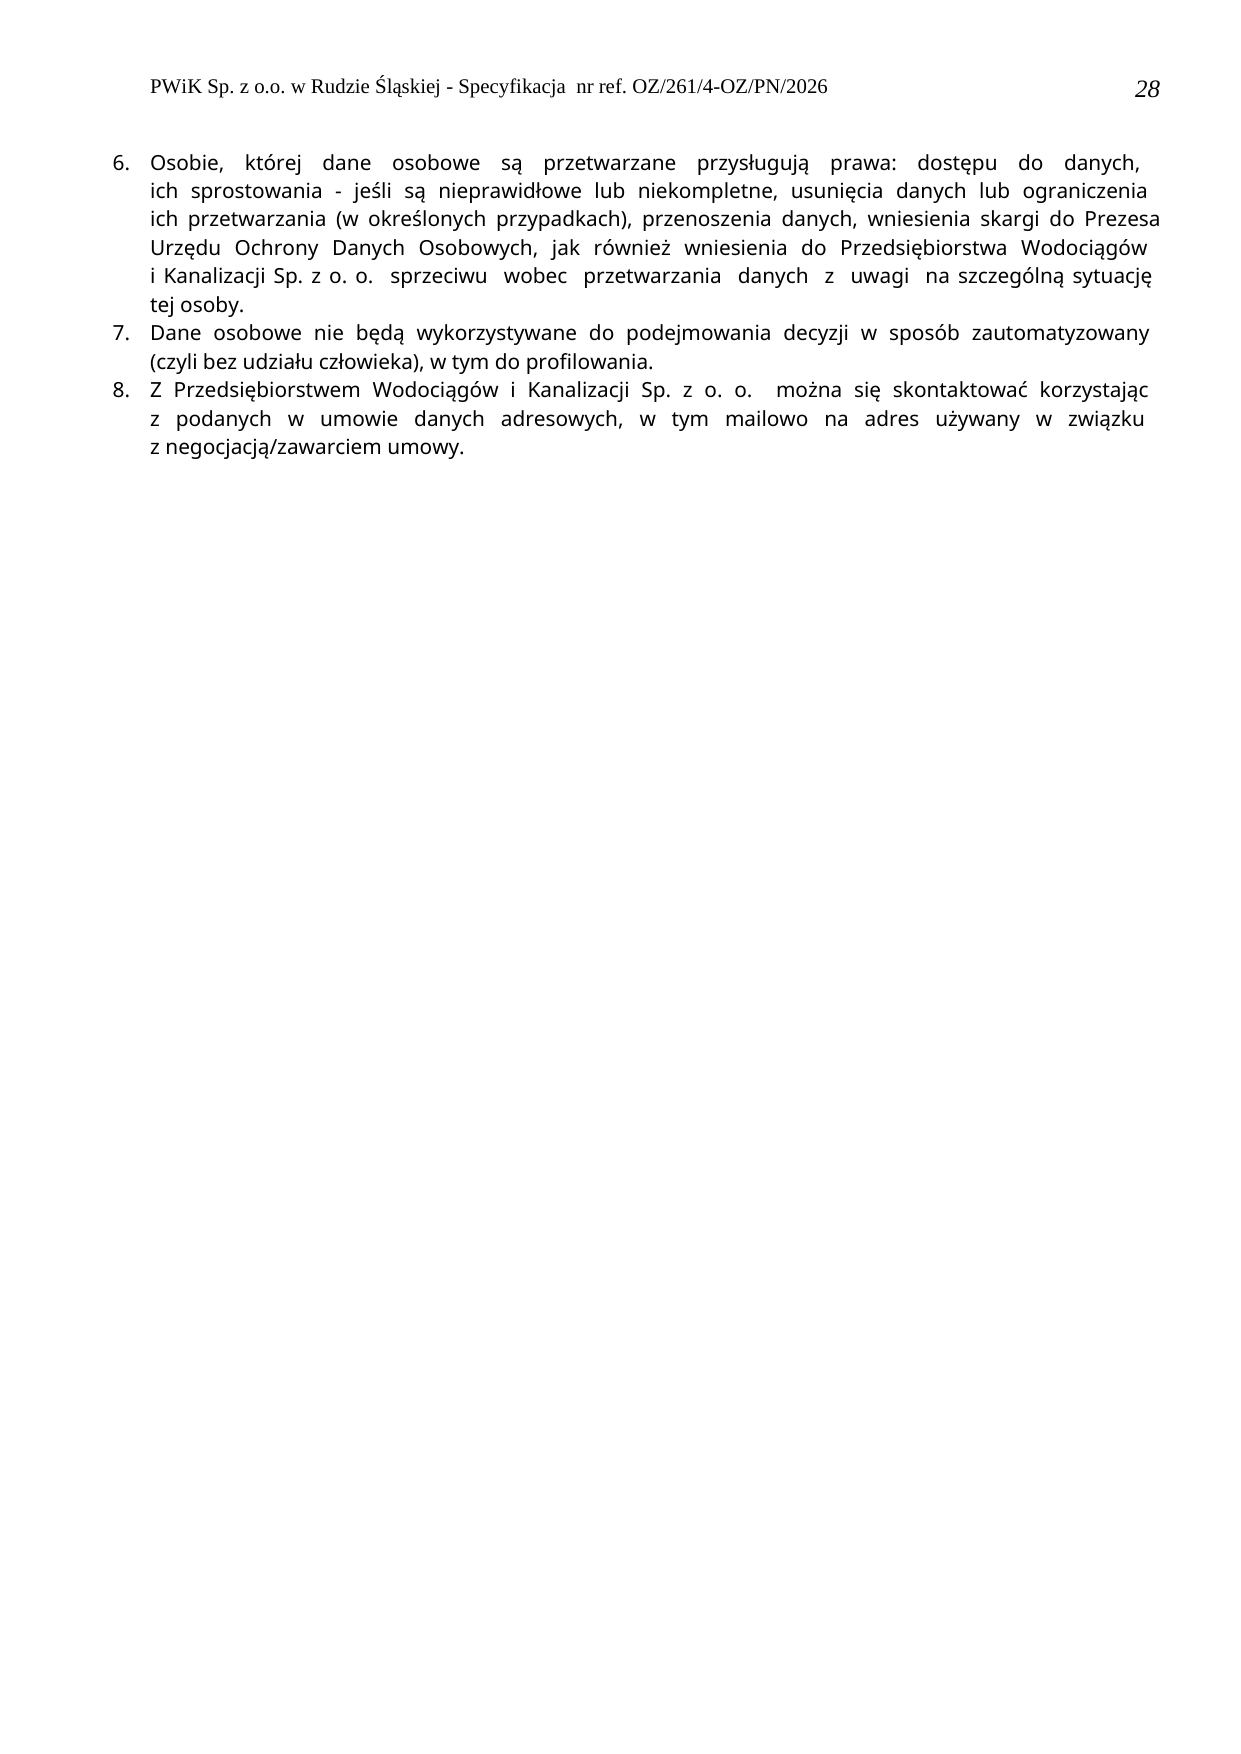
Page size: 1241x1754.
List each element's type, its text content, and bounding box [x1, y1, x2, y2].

list Dane osobowe nie będą wykorzystywane do podejmowania decyzji w sposób zautomatyzowany (czyli bez udziału człowieka), w tym do profilowania. [112, 318, 1162, 375]
list Z Przedsiębiorstwem Wodociągów i Kanalizacji Sp. z o. o. można się skontaktować korzystając z podanych w umowie danych adresowych, w tym mailowo na adres używany w związku z negocjacją/zawarciem umowy. [112, 375, 1162, 461]
list Osobie, której dane osobowe są przetwarzane przysługują prawa: dostępu do danych, ich sprostowania - jeśli są nieprawidłowe lub niekompletne, usunięcia danych lub ograniczenia ich przetwarzania (w określonych przypadkach), przenoszenia danych, wniesienia skargi do Prezesa Urzędu Ochrony Danych Osobowych, jak również wniesienia do Przedsiębiorstwa Wodociągów i Kanalizacji Sp. z o. o. sprzeciwu wobec przetwarzania danych z uwagi na szczególną sytuację tej osoby. [112, 148, 1162, 318]
